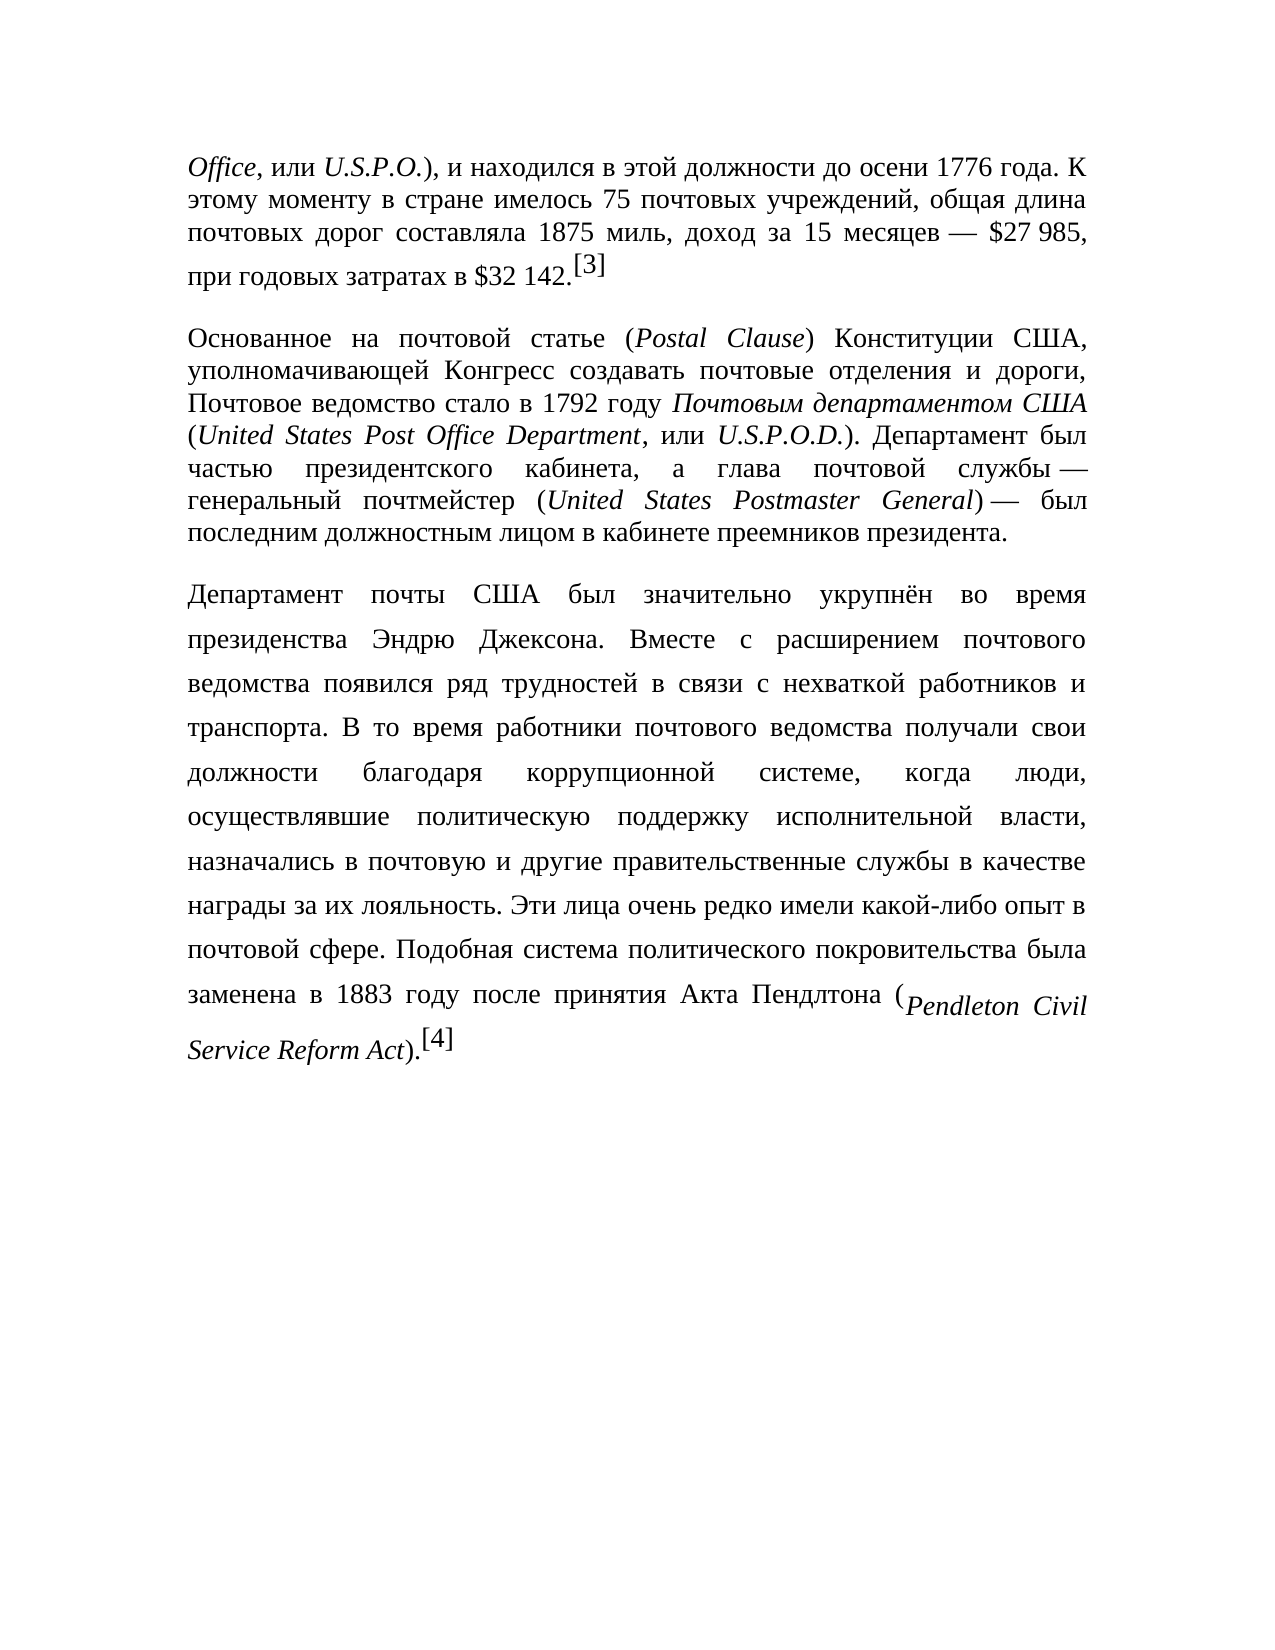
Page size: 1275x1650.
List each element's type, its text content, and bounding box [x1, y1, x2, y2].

text Департамент почты США был значительно укрупнён во время президенства Эндрю Джексона. Вместе с расширением почтового ведомства появился ряд трудностей в связи с нехваткой работников и транспорта. В то время работники почтового ведомства получали свои должности благодаря коррупционной системе, когда люди, осуществлявшие политическую поддержку исполнительной власти, назначались в почтовую и другие правительственные службы в качестве награды за их лояльность. Эти лица очень редко имели какой-либо опыт в почтовой сфере. Подобная система политического покровительства была заменена в 1883 году после принятия Акта Пендлтона (Pendleton Civil Service Reform Act).[4] [187, 577, 1087, 1065]
text Основанное на почтовой статье (Postal Clause) Конституции США, уполномачивающей Конгресс создавать почтовые отделения и дороги, Почтовое ведомство стало в 1792 году Почтовым департаментом США (United States Post Office Department, или U.S.P.O.D.). Департамент был частью президентского кабинета, а глава почтовой службы — генеральный почтмейстер (United States Postmaster General) — был последним должностным лицом в кабинете преемников президента. [187, 321, 1087, 548]
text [187, 150, 1087, 292]
